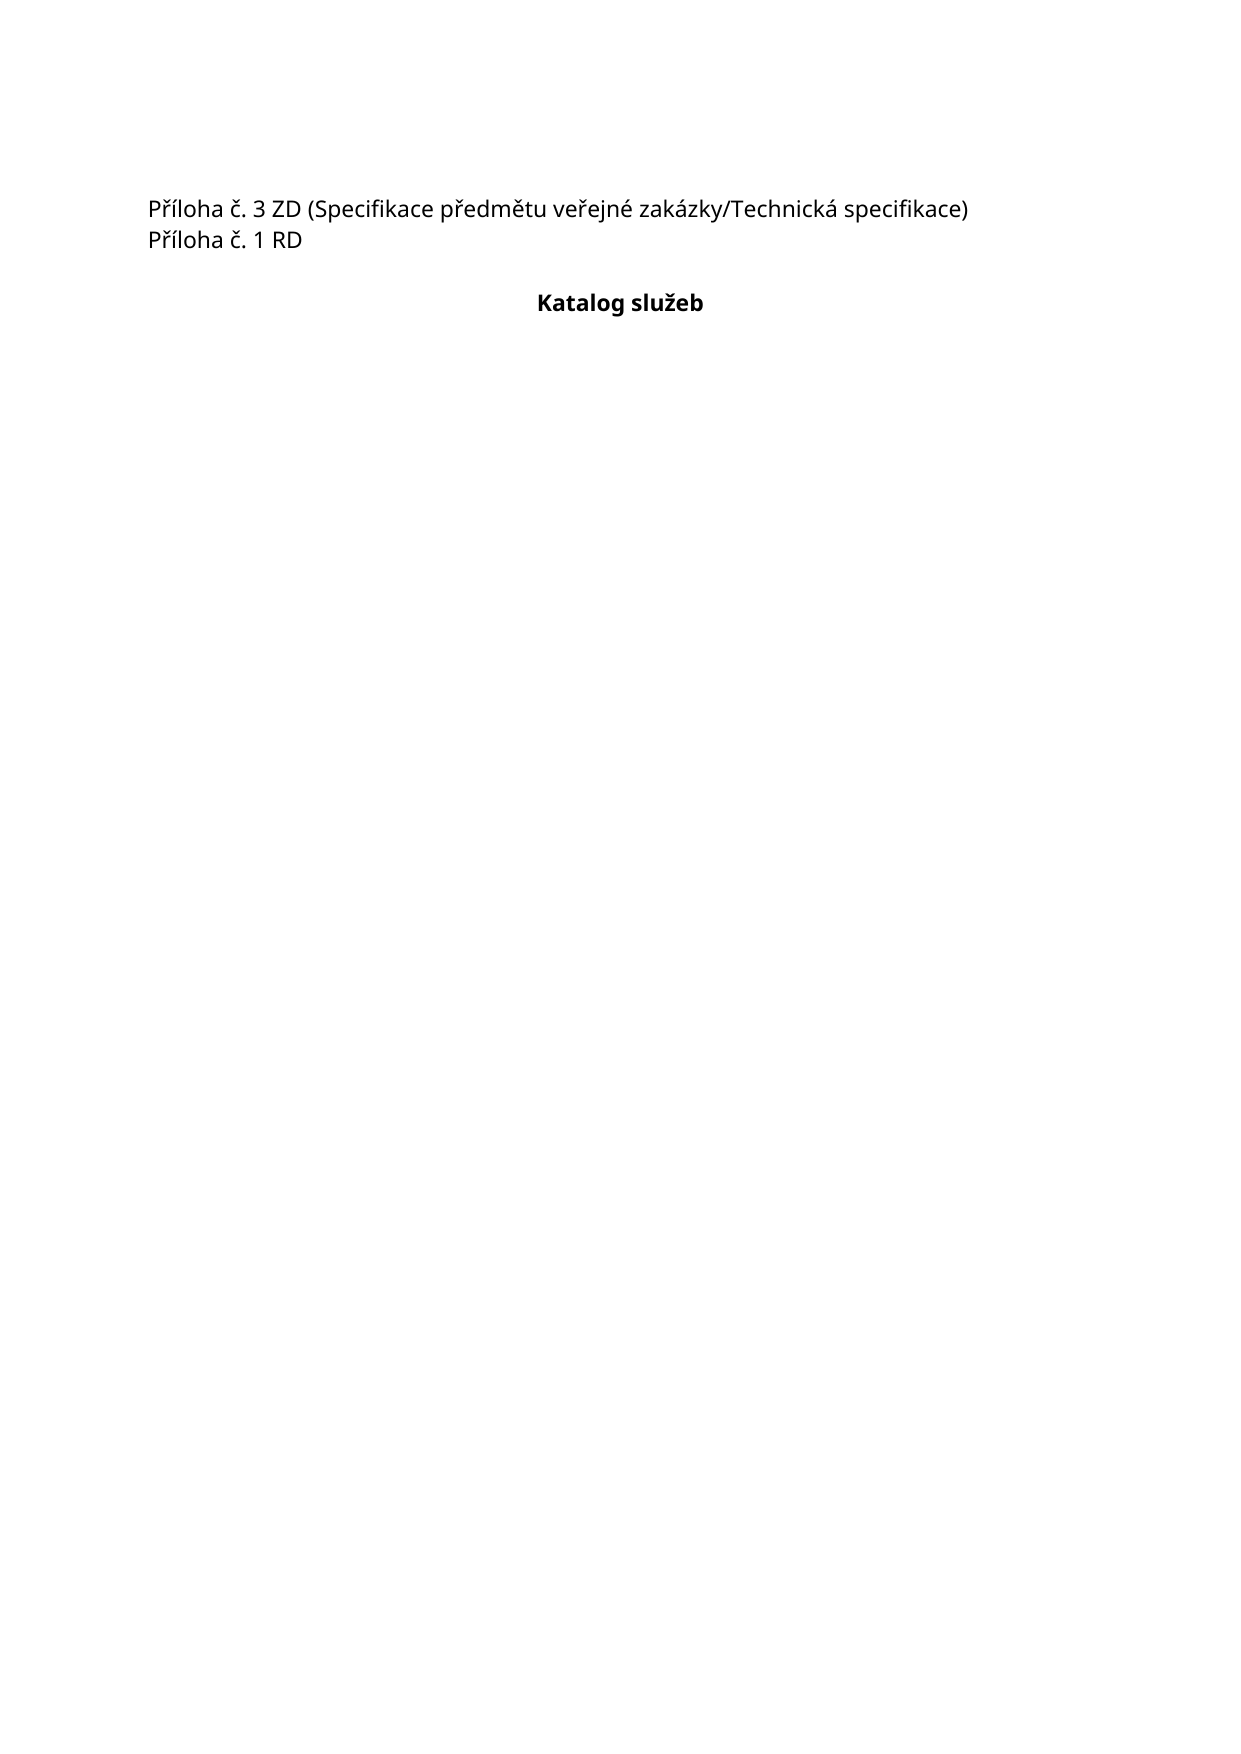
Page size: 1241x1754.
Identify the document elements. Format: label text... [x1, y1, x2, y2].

text Katalog služeb [148, 287, 1093, 318]
text Příloha č. 3 ZD (Specifikace předmětu veřejné zakázky/Technická specifikace) [148, 193, 1093, 224]
text Příloha č. 1 RD [148, 224, 1093, 255]
